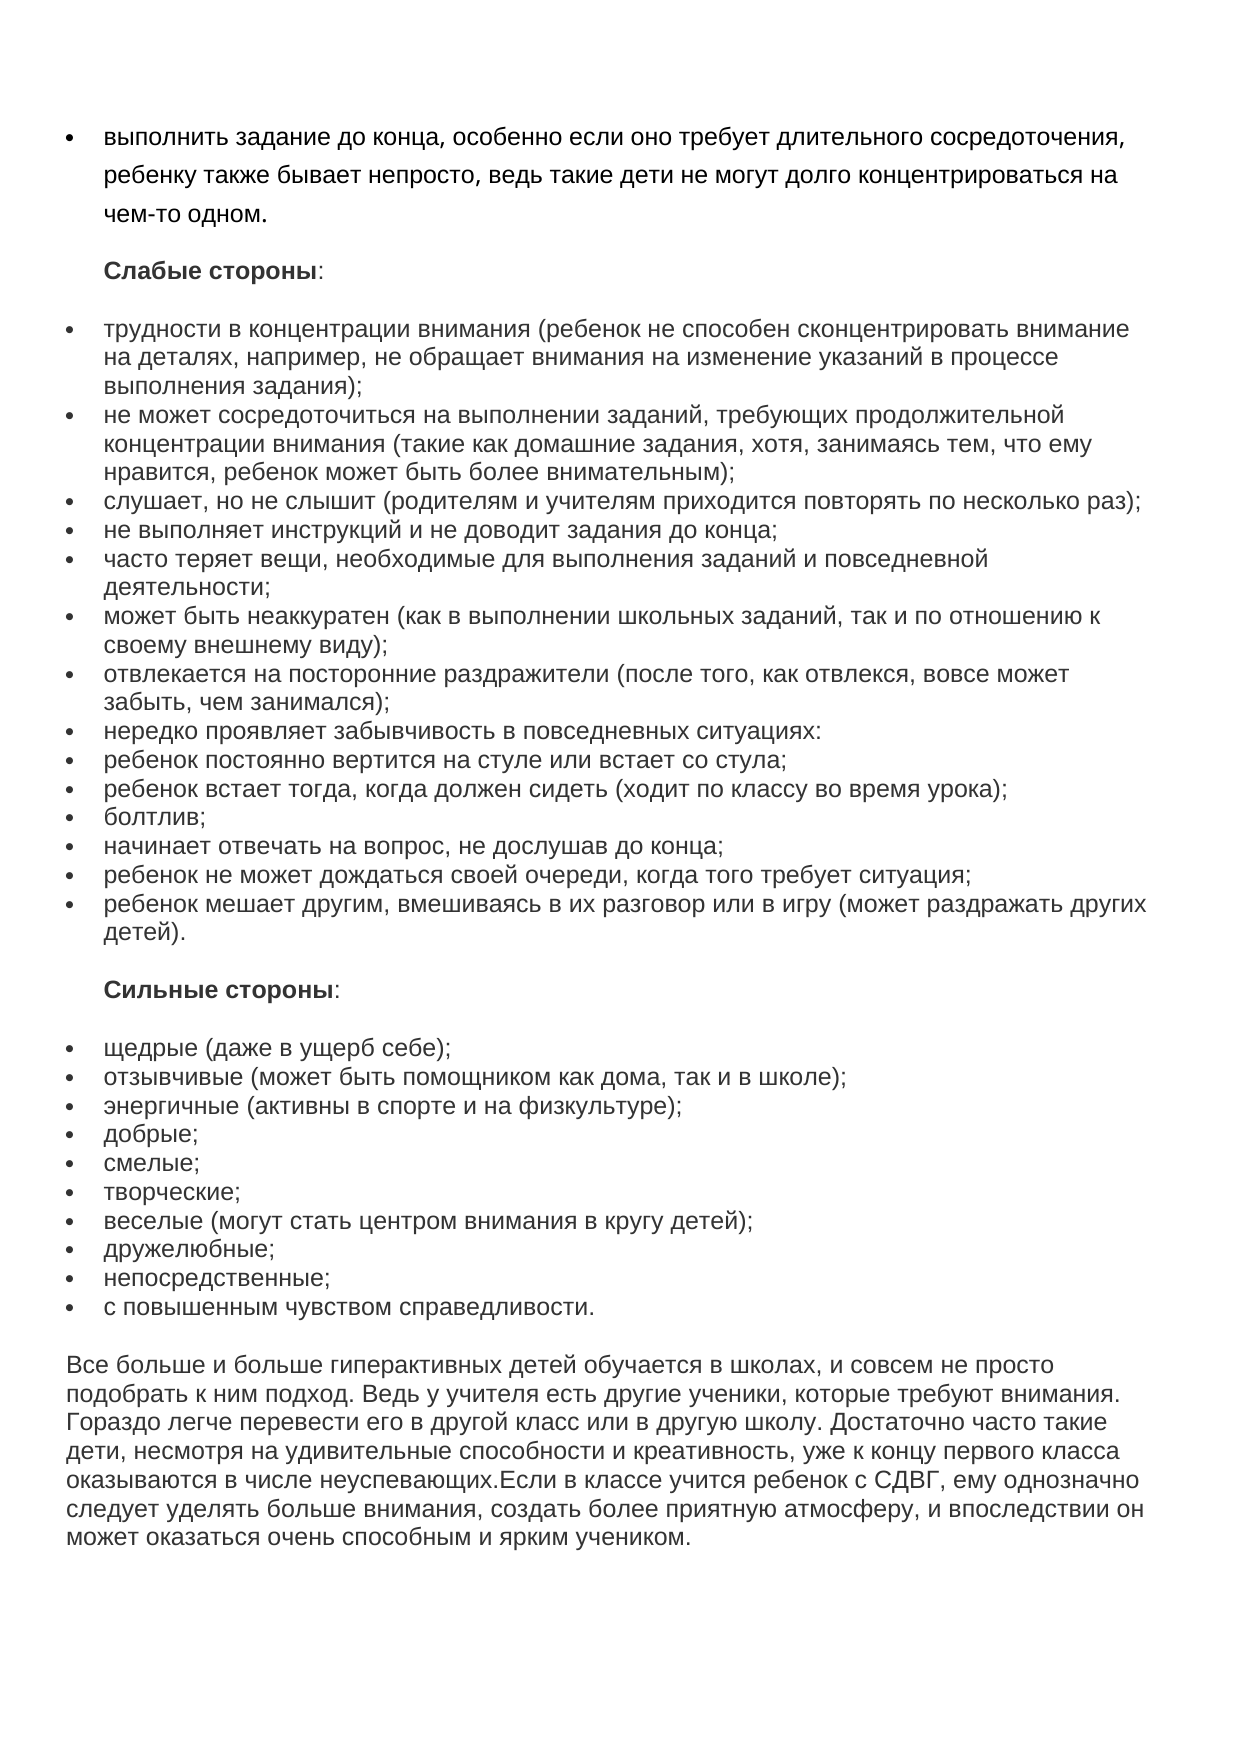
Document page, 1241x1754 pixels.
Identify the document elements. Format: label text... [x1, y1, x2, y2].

list выполнить задание до конца, особенно если оно требует длительного сосредоточения, ребенку также бывает непросто, ведь такие дети не могут долго концентрироваться на чем-то одном. [66, 118, 1152, 230]
list начинает отвечать на вопрос, не дослушав до конца; [66, 831, 1152, 860]
list смелые; [66, 1148, 1152, 1177]
list отзывчивые (может быть помощником как дома, так и в школе); [66, 1062, 1152, 1091]
list добрые; [66, 1119, 1152, 1148]
list болтлив; [66, 802, 1152, 831]
list ребенок мешает другим, вмешиваясь в их разговор или в игру (может раздражать других детей). [66, 888, 1152, 946]
list может быть неаккуратен (как в выполнении школьных заданий, так и по отношению к своему внешнему виду); [66, 601, 1152, 658]
list творческие; [66, 1177, 1152, 1206]
list дружелюбные; [66, 1234, 1152, 1263]
text Все больше и больше гиперактивных детей обучается в школах, и совсем не просто подобрать к ним подход. Ведь у учителя есть другие ученики, которые требуют внимания. Гораздо легче перевести его в другой класс или в другую школу. Достаточно часто такие дети, несмотря на удивительные способности и креативность, уже к концу первого класса оказываются в числе неуспевающих.Если в классе учится ребенок с СДВГ, ему однозначно следует уделять больше внимания, создать более приятную атмосферу, и впоследствии он может оказаться очень способным и ярким учеником. [66, 1350, 1152, 1551]
list щедрые (даже в ущерб себе); [66, 1033, 1152, 1062]
list ребенок постоянно вертится на стуле или встает со стула; [66, 745, 1152, 773]
list трудности в концентрации внимания (ребенок не способен сконцентрировать внимание на деталях, например, не обращает внимания на изменение указаний в процессе выполнения задания); [66, 313, 1152, 400]
list с повышенным чувством справедливости. [66, 1292, 1152, 1321]
list часто теряет вещи, необходимые для выполнения заданий и повседневной деятельности; [66, 543, 1152, 601]
list слушает, но не слышит (родителям и учителям приходится повторять по несколько раз); [66, 486, 1152, 515]
list отвлекается на посторонние раздражители (после того, как отвлекся, вовсе может забыть, чем занимался); [66, 658, 1152, 716]
list нередко проявляет забывчивость в повседневных ситуациях: [66, 716, 1152, 745]
text Слабые стороны: [103, 256, 1152, 284]
list не выполняет инструкций и не доводит задания до конца; [66, 515, 1152, 543]
list не может сосредоточиться на выполнении заданий, требующих продолжительной концентрации внимания (такие как домашние задания, хотя, занимаясь тем, что ему нравится, ребенок может быть более внимательным); [66, 400, 1152, 486]
list веселые (могут стать центром внимания в кругу детей); [66, 1206, 1152, 1234]
list ребенок встает тогда, когда должен сидеть (ходит по классу во время урока); [66, 773, 1152, 802]
list ребенок не может дождаться своей очереди, когда того требует ситуация; [66, 860, 1152, 888]
list непосредственные; [66, 1263, 1152, 1292]
list энергичные (активны в спорте и на физкультуре); [66, 1091, 1152, 1119]
text Сильные стороны: [103, 975, 1152, 1004]
